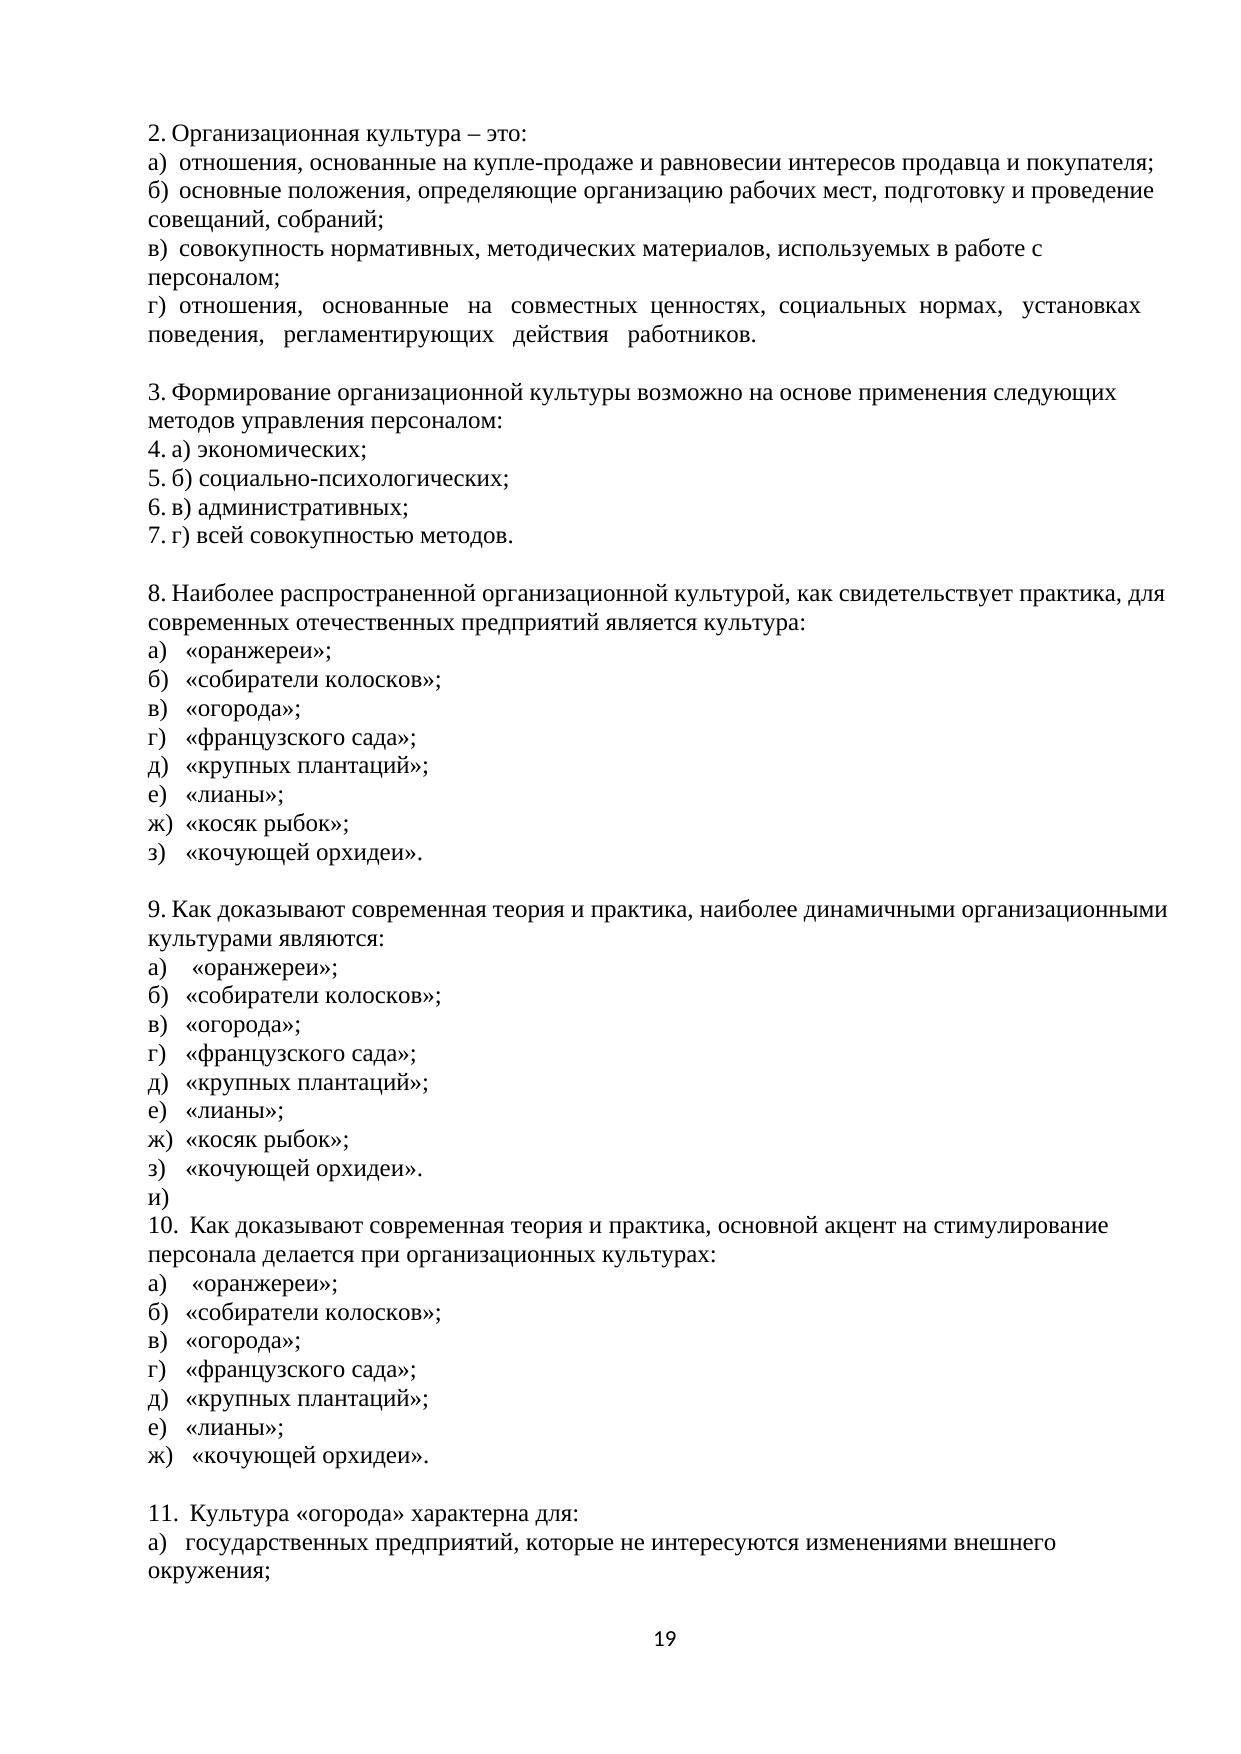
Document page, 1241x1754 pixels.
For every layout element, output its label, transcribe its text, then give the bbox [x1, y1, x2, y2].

list «лианы»; [148, 1096, 1181, 1124]
list Наиболее распространенной организационной культурой, как свидетельствует практика, для современных отечественных предприятий является культура: [148, 578, 1181, 636]
list «кочующей орхидеи». [148, 1441, 1181, 1469]
list «крупных плантаций»; [148, 1383, 1181, 1412]
list «французского сада»; [148, 1354, 1181, 1383]
list государственных предприятий, которые не интересуются изменениями внешнего окружения; [148, 1527, 1181, 1584]
list а) экономических; [148, 434, 1181, 463]
list «оранжереи»; [148, 1268, 1181, 1297]
list Культура «огорода» характерна для: [148, 1498, 1181, 1527]
list «собиратели колосков»; [148, 1297, 1181, 1326]
list «кочующей орхидеи». [148, 837, 1181, 866]
list «крупных плантаций»; [148, 751, 1181, 779]
list б) социально-психологических; [148, 463, 1181, 492]
list «крупных плантаций»; [148, 1067, 1181, 1096]
list отношения, основанные на купле-продаже и равновесии интересов продавца и покупателя; [148, 147, 1181, 176]
list «косяк рыбок»; [148, 1124, 1181, 1153]
list «огорода»; [148, 1009, 1181, 1038]
list «собиратели колосков»; [148, 664, 1181, 693]
list в) административных; [148, 492, 1181, 521]
list «оранжереи»; [148, 952, 1181, 981]
list «лианы»; [148, 779, 1181, 808]
list Формирование организационной культуры возможно на основе применения следующих методов управления персоналом: [148, 377, 1181, 434]
list «французского сада»; [148, 1038, 1181, 1067]
list основные положения, определяющие организацию рабочих мест, подготовку и проведение совещаний, собраний; [148, 176, 1181, 233]
list «кочующей орхидеи». [148, 1153, 1181, 1182]
list «лианы»; [148, 1412, 1181, 1441]
list «собиратели колосков»; [148, 981, 1181, 1009]
list Как доказывают современная теория и практика, наиболее динамичными организационными культурами являются: [148, 894, 1181, 952]
list «французского сада»; [148, 722, 1181, 751]
list отношения, основанные на совместных ценностях, социальных нормах, установках поведения, регламентирующих действия работников. [148, 291, 1181, 348]
list Как доказывают современная теория и практика, основной акцент на стимулирование персонала делается при организационных культурах: [148, 1211, 1181, 1268]
list «оранжереи»; [148, 636, 1181, 664]
list совокупность нормативных, методических материалов, используемых в работе с персоналом; [148, 233, 1181, 291]
list «огорода»; [148, 693, 1181, 722]
list г) всей совокупностью методов. [148, 521, 1181, 549]
list «огорода»; [148, 1326, 1181, 1354]
list «косяк рыбок»; [148, 808, 1181, 837]
list Организационная культура – это: [148, 118, 1181, 147]
